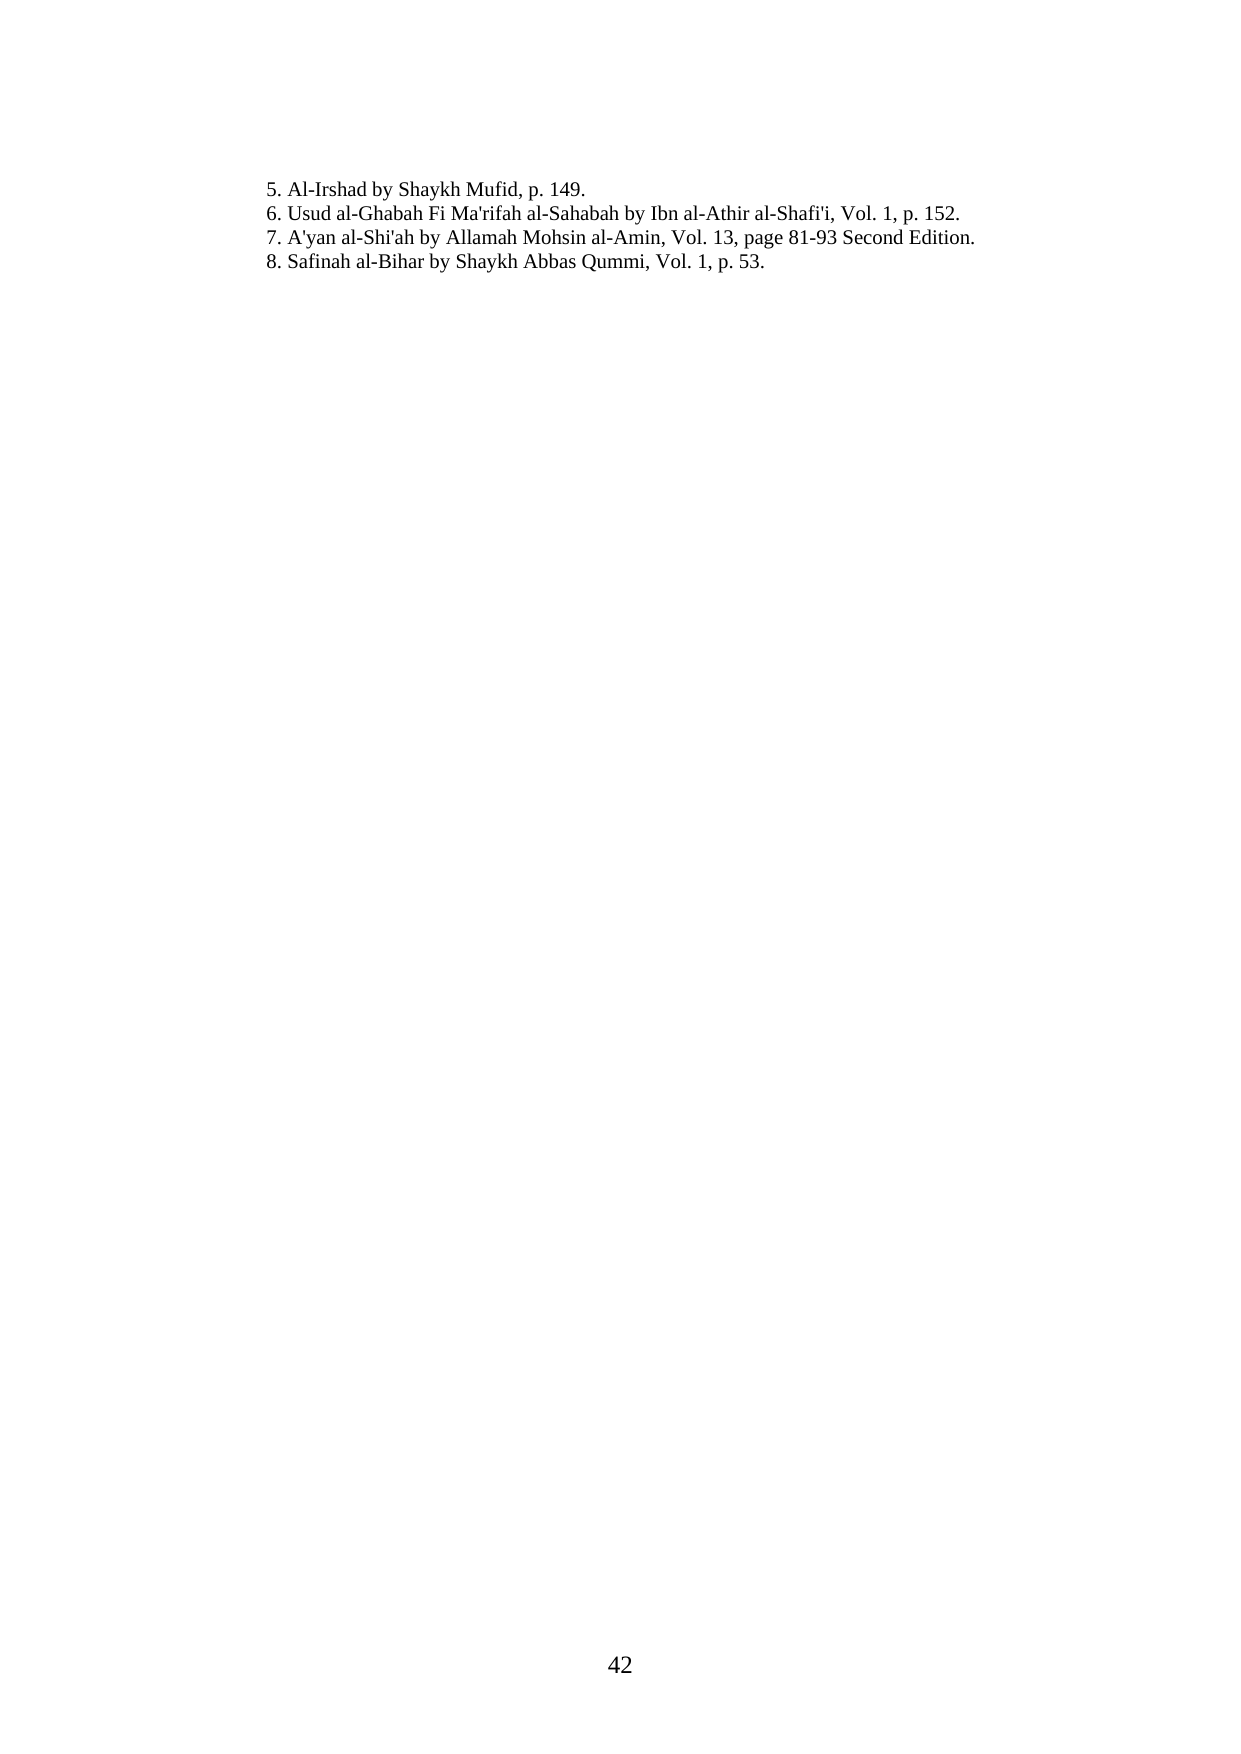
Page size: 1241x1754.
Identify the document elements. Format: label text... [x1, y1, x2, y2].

text 5. Al-Irshad by Shaykh Mufid, p. 149. [236, 177, 1004, 201]
text 7. A'yan al-Shi'ah by Allamah Mohsin al-Amin, Vol. 13, page 81-93 Second Edition. [236, 225, 1004, 249]
text 6. Usud al-Ghabah Fi Ma'rifah al-Sahabah by Ibn al-Athir al-Shafi'i, Vol. 1, p. 152. [236, 201, 1004, 225]
text 8. Safinah al-Bihar by Shaykh Abbas Qummi, Vol. 1, p. 53. [236, 249, 1004, 273]
